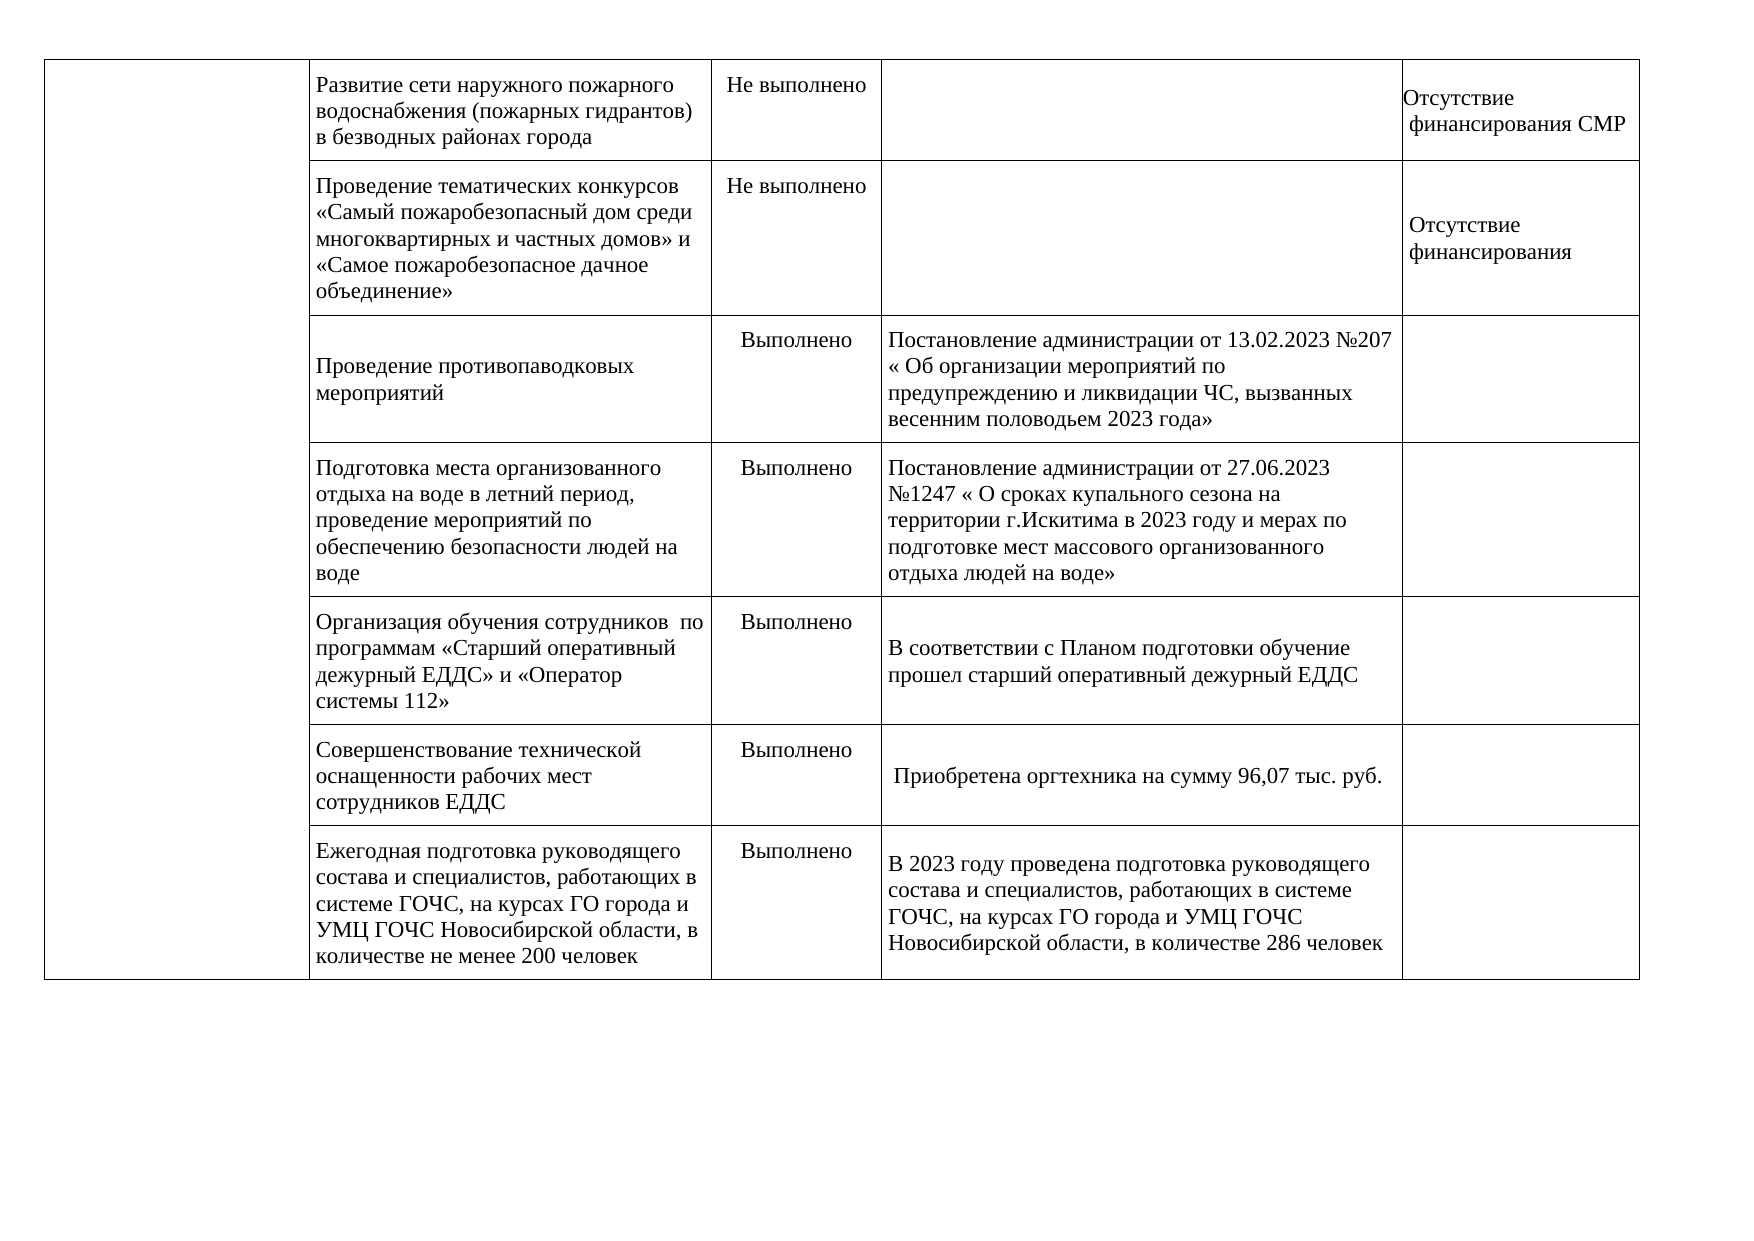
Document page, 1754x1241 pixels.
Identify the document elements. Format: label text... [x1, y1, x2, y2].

table_cell Не выполнено [712, 161, 881, 314]
table_cell [882, 161, 1402, 314]
table_cell Развитие сети наружного пожарного водоснабжения (пожарных гидрантов) в безводных районах города [310, 60, 711, 160]
table_cell Выполнено [712, 597, 881, 724]
table_cell В 2023 году проведена подготовка руководящего состава и специалистов, работающих в системе ГОЧС, на курсах ГО города и УМЦ ГОЧС Новосибирской области, в количестве 286 человек [882, 826, 1402, 979]
table_cell [1403, 443, 1639, 596]
table_cell Проведение противопаводковых мероприятий [310, 316, 711, 442]
table_cell Выполнено [712, 316, 881, 442]
table_cell Подготовка места организованного отдыха на воде в летний период, проведение мероприятий по обеспечению безопасности людей на воде [310, 443, 711, 596]
table_cell Ежегодная подготовка руководящего состава и специалистов, работающих в системе ГОЧС, на курсах ГО города и УМЦ ГОЧС Новосибирской области, в количестве не менее 200 человек [310, 826, 711, 979]
table_cell [1403, 826, 1639, 979]
table_cell [1403, 316, 1639, 442]
table_cell В соответствии с Планом подготовки обучение прошел старший оперативный дежурный ЕДДС [882, 597, 1402, 724]
table_cell Постановление администрации от 27.06.2023 №1247 « О сроках купального сезона на территории г.Искитима в 2023 году и мерах по подготовке мест массового организованного отдыха людей на воде» [882, 443, 1402, 596]
table_cell [1403, 725, 1639, 825]
table_cell Выполнено [712, 443, 881, 596]
table_cell Выполнено [712, 826, 881, 979]
table_cell [1403, 597, 1639, 724]
table_cell Постановление администрации от 13.02.2023 №207 « Об организации мероприятий по предупреждению и ликвидации ЧС, вызванных весенним половодьем 2023 года» [882, 316, 1402, 442]
table_cell Не выполнено [712, 60, 881, 160]
table_cell Отсутствие финансирования СМР [1403, 60, 1639, 160]
table_cell Выполнено [712, 725, 881, 825]
table_cell Приобретена оргтехника на сумму 96,07 тыс. руб. [882, 725, 1402, 825]
table_cell Совершенствование технической оснащенности рабочих мест сотрудников ЕДДС [310, 725, 711, 825]
table_cell [882, 60, 1402, 160]
table_cell Отсутствие финансирования [1403, 161, 1639, 314]
table_cell Организация обучения сотрудников по программам «Старший оперативный дежурный ЕДДС» и «Оператор системы 112» [310, 597, 711, 724]
table_cell Проведение тематических конкурсов «Самый пожаробезопасный дом среди многоквартирных и частных домов» и «Самое пожаробезопасное дачное объединение» [310, 161, 711, 314]
